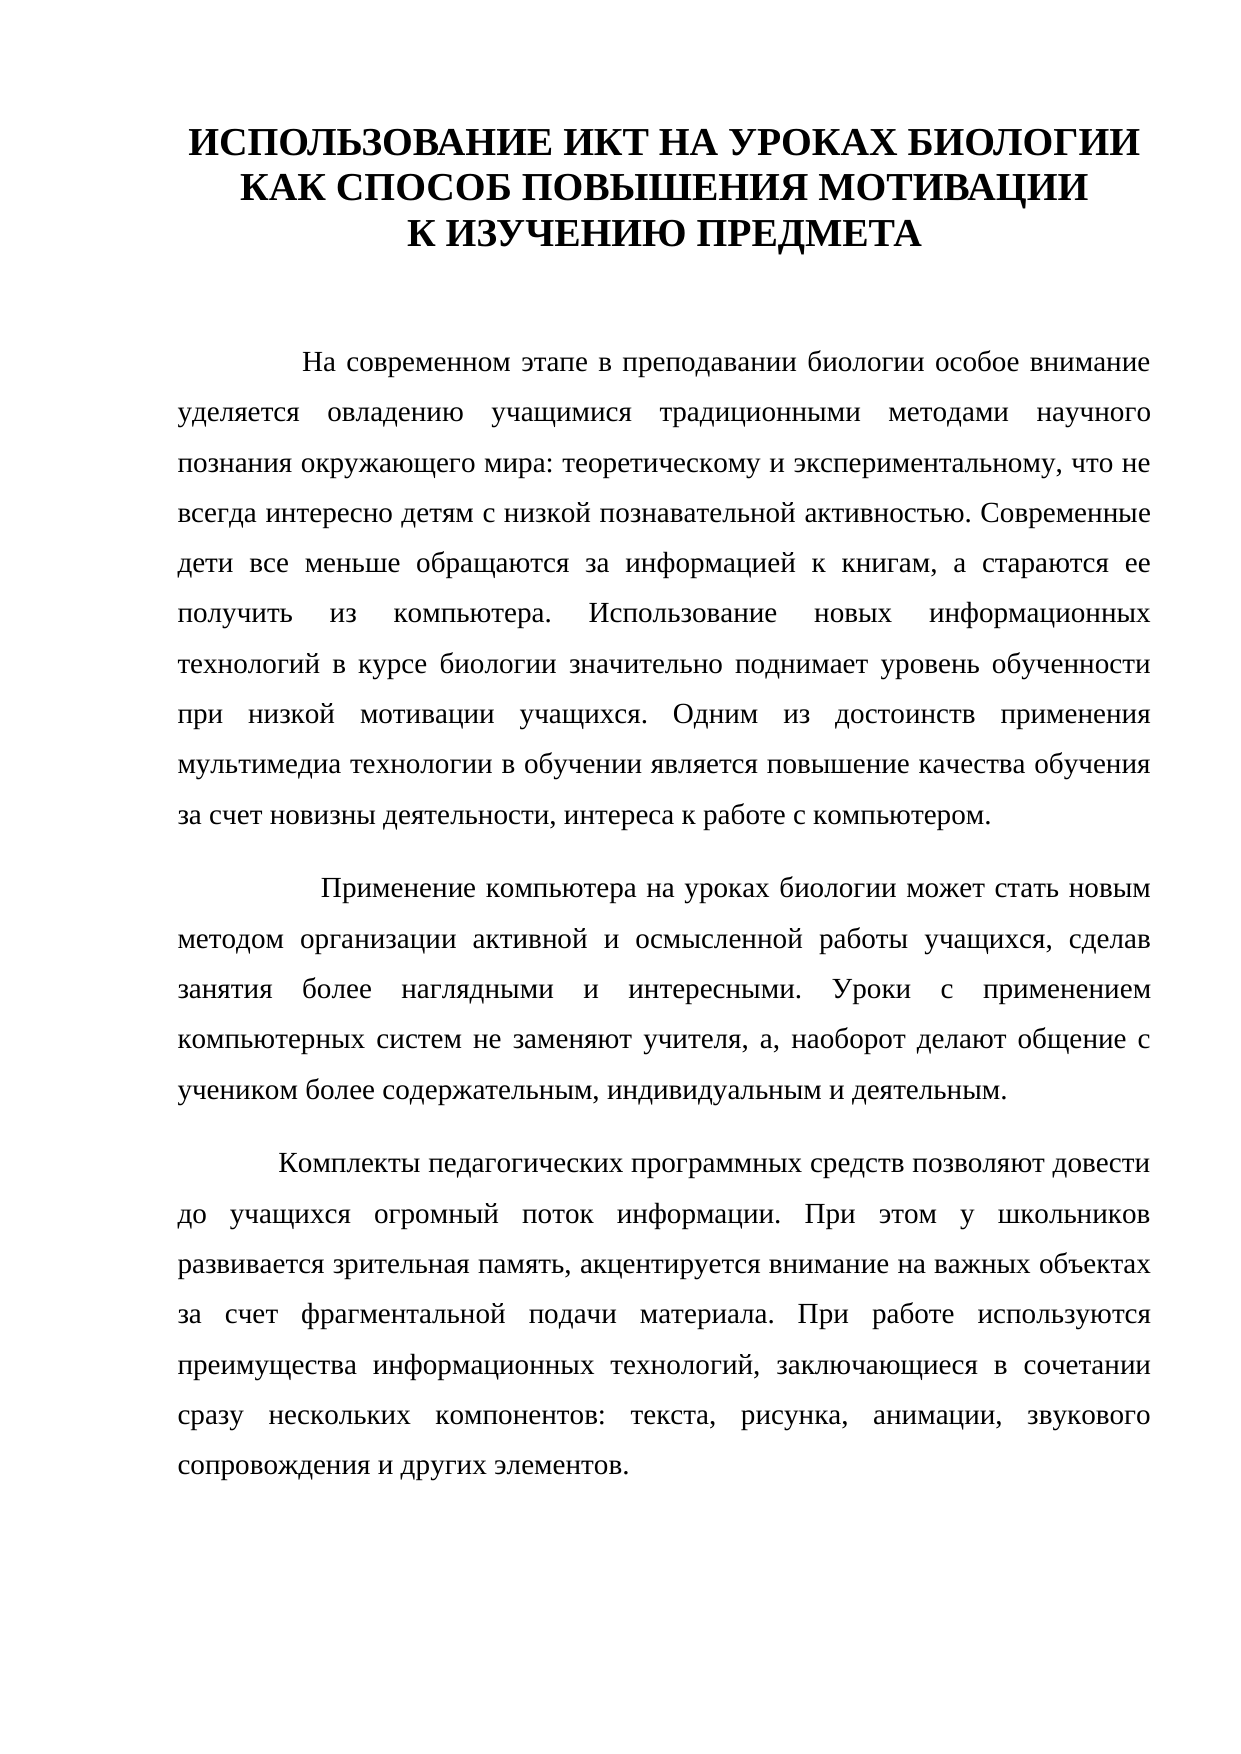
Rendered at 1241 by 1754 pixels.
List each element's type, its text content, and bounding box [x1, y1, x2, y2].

text На современном этапе в преподавании биологии особое внимание уделяется овладению учащимися традиционными методами научного познания окружающего мира: теоретическому и экспериментальному, что не всегда интересно детям с низкой познавательной активностью. Современные дети все меньше обращаются за информацией к книгам, а стараются ее получить из компьютера. Использование новых информационных технологий в курсе биологии значительно поднимает уровень обученности при низкой мотивации учащихся. Одним из достоинств применения мультимедиа технологии в обучении является повышение качества обучения за счет новизны деятельности, интереса к работе с компьютером. [177, 344, 1152, 830]
text Комплекты педагогических программных средств позволяют довести до учащихся огромный поток информации. При этом у школьников развивается зрительная память, акцентируется внимание на важных объектах за счет фрагментальной подачи материала. При работе используются преимущества информационных технологий, заключающиеся в сочетании сразу нескольких компонентов: текста, рисунка, анимации, звукового сопровождения и других элементов. [177, 1146, 1152, 1481]
text ИСПОЛЬЗОВАНИЕ ИКТ НА УРОКАХ БИОЛОГИИ КАК СПОСОБ ПОВЫШЕНИЯ МОТИВАЦИИ [177, 118, 1152, 209]
text Применение компьютера на уроках биологии может стать новым методом организации активной и осмысленной работы учащихся, сделав занятия более наглядными и интересными. Уроки с применением компьютерных систем не заменяют учителя, а, наоборот делают общение с учеником более содержательным, индивидуальным и деятельным. [177, 871, 1152, 1105]
text К ИЗУЧЕНИЮ ПРЕДМЕТА [177, 209, 1152, 255]
